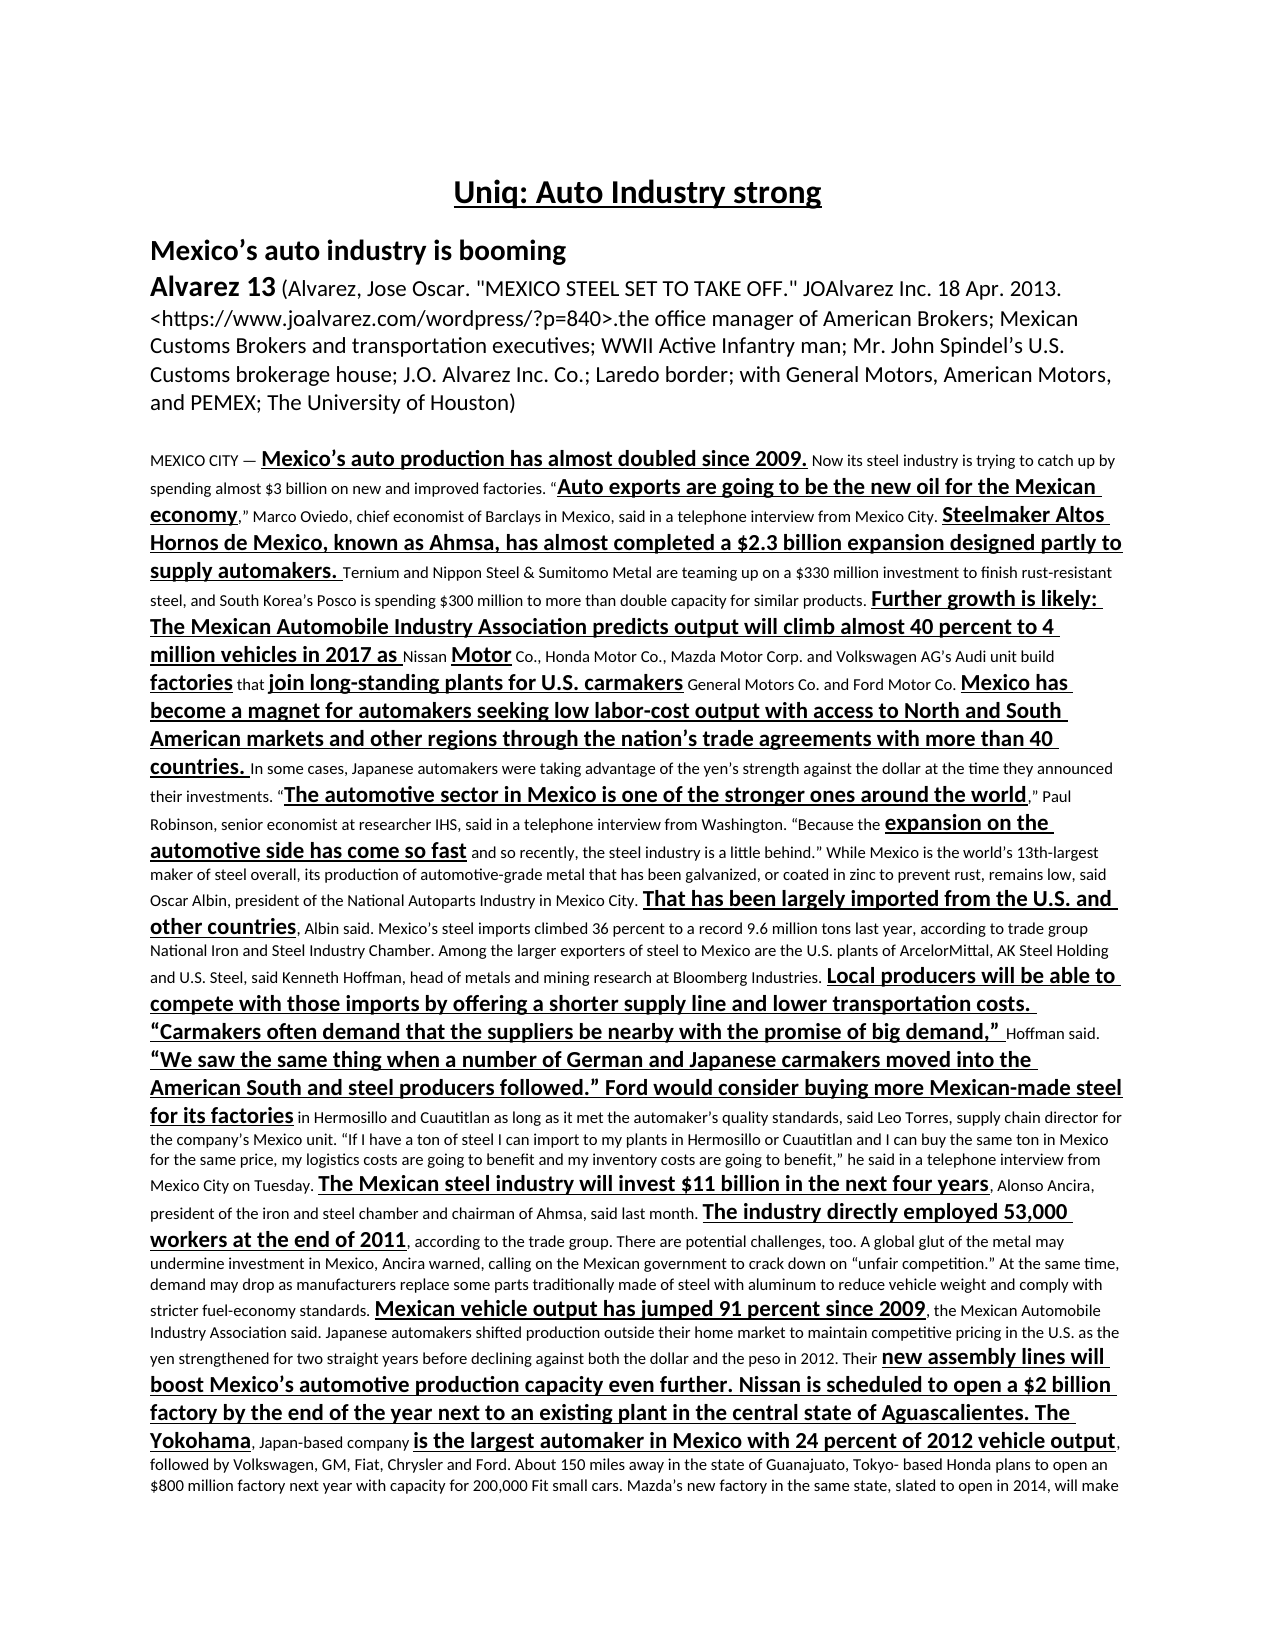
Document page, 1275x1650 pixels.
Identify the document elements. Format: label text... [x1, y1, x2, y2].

subtitle Uniq: Auto Industry strong [150, 171, 1125, 212]
text Alvarez 13 (Alvarez, Jose Oscar. "MEXICO STEEL SET TO TAKE OFF." JOAlvarez Inc. 18 Apr. 2013. <https://www.joalvarez.com/wordpress/?p=840>.the office manager of American Brokers; Mexican Customs Brokers and transportation executives; WWII Active Infantry man; Mr. John Spindel’s U.S. Customs brokerage house; J.O. Alvarez Inc. Co.; Laredo border; with General Motors, American Motors, and PEMEX; The University of Houston) [150, 268, 1125, 416]
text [150, 444, 1125, 1495]
subtitle Mexico’s auto industry is booming [150, 232, 1125, 268]
